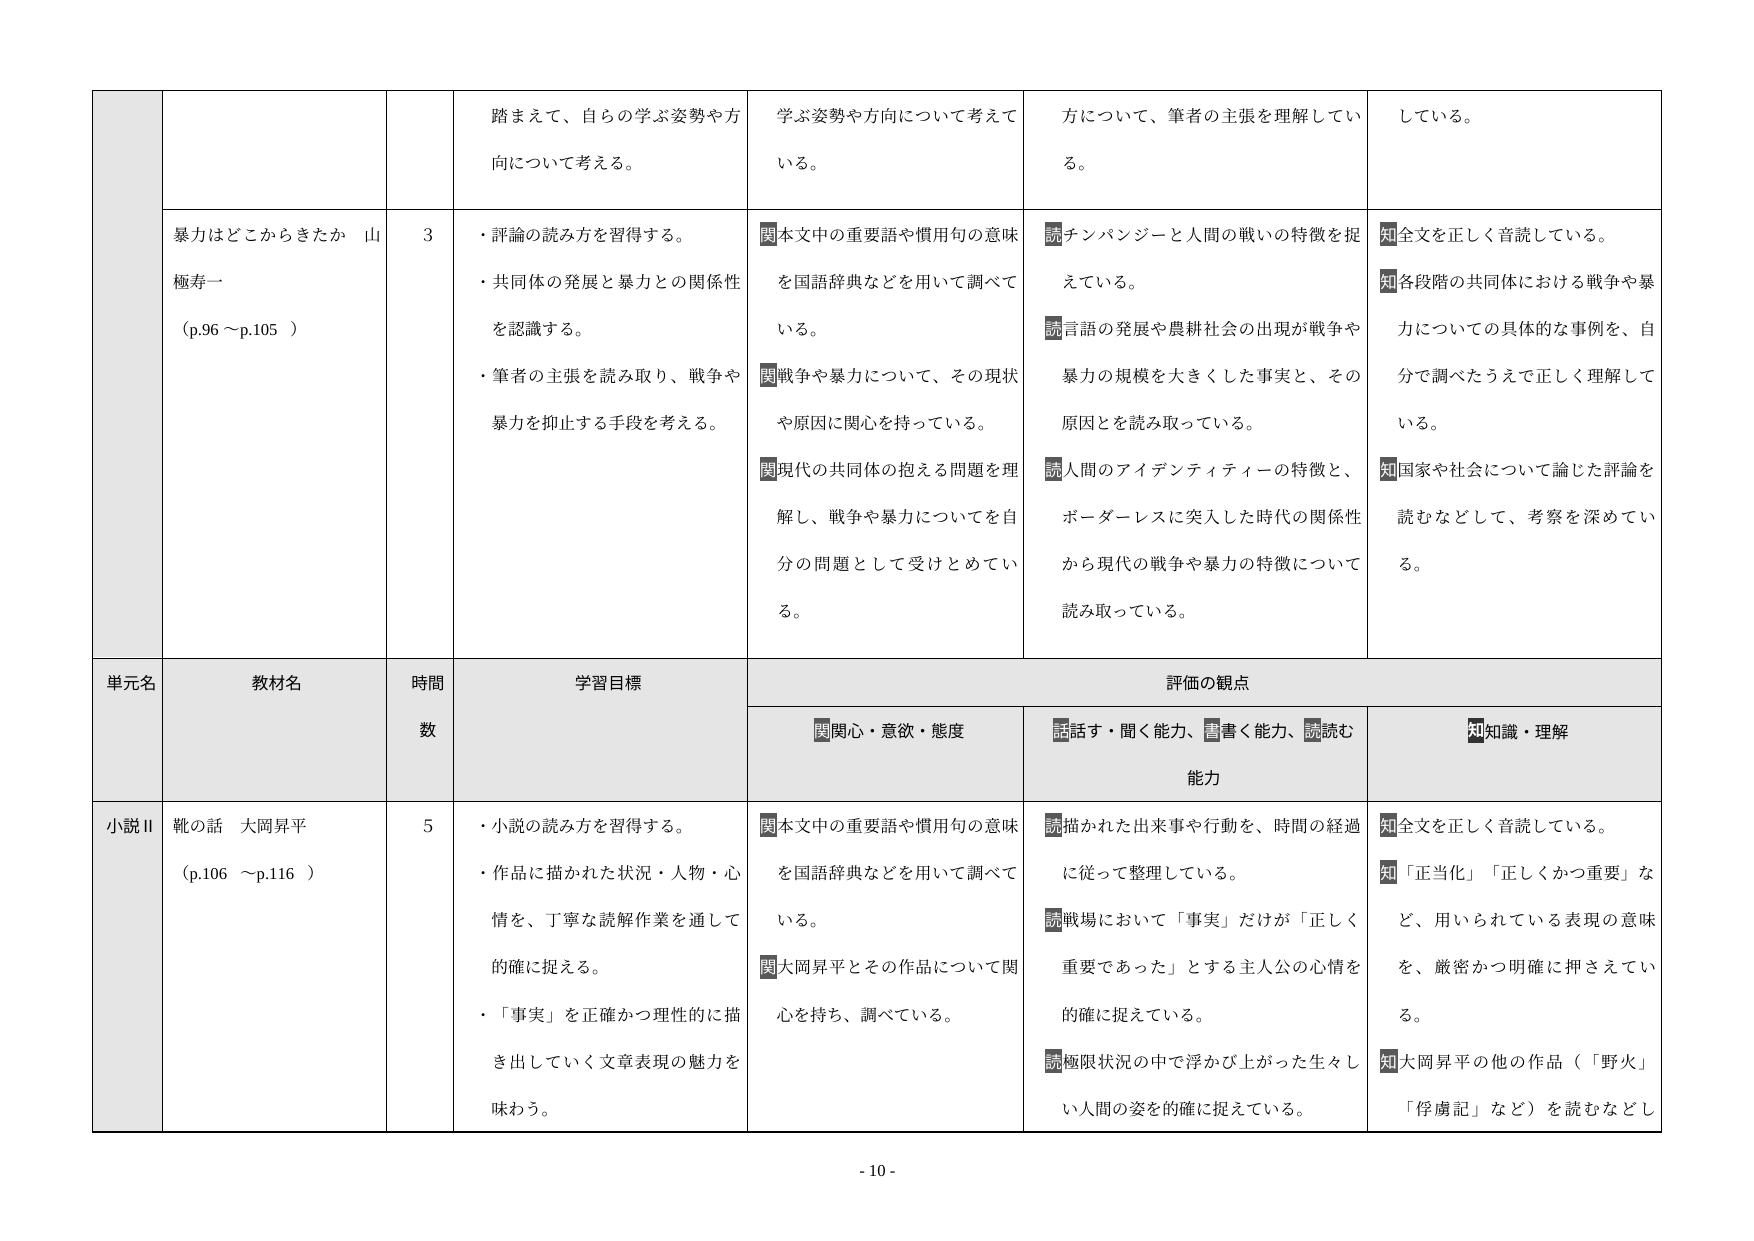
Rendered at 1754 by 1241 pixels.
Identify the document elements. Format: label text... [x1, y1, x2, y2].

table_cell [163, 802, 386, 1131]
table_cell ３ [387, 210, 453, 657]
table_cell 読チンパンジーと人間の戦いの特徴を捉えている。 読言語の発展や農耕社会の出現が戦争や暴力の規模を大きくした事実と、その原因とを読み取っている。 読人間のアイデンティティーの特徴と、ボーダーレスに突入した時代の関係性から現代の戦争や暴力の特徴について読み取っている。 [1024, 210, 1367, 657]
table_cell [163, 91, 386, 209]
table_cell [454, 91, 747, 209]
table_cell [748, 91, 1023, 209]
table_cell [1368, 91, 1661, 209]
table_cell 単元名 [93, 659, 162, 801]
table_cell 時間数 [387, 659, 453, 801]
table_cell 暴力はどこからきたか 山極寿一 （p.96～p.105） [163, 210, 386, 657]
table_cell ・評論の読み方を習得する。 ・共同体の発展と暴力との関係性を認識する。 ・筆者の主張を読み取り、戦争や暴力を抑止する手段を考える。 [454, 210, 747, 657]
table_cell 評論Ⅲ [93, 91, 162, 657]
table_cell 関本文中の重要語や慣用句の意味を国語辞典などを用いて調べている。 関戦争や暴力について、その現状や原因に関心を持っている。 関現代の共同体の抱える問題を理解し、戦争や暴力についてを自分の問題として受けとめている。 [748, 210, 1023, 657]
table_cell ５ [387, 802, 453, 1131]
table_cell 教材名 [163, 659, 386, 801]
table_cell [1368, 802, 1661, 1131]
table_cell 評価の観点 [748, 659, 1661, 706]
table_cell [748, 802, 1023, 1131]
table_cell 知知識・理解 [1368, 707, 1661, 801]
table_cell ４ [387, 91, 453, 209]
table_cell 小説Ⅱ [93, 802, 162, 1131]
table_cell 話話す・聞く能力、書書く能力、読読む能力 [1024, 707, 1367, 801]
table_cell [1024, 802, 1367, 1131]
table_cell 関関心・意欲・態度 [748, 707, 1023, 801]
table_cell 知全文を正しく音読している。 知各段階の共同体における戦争や暴力についての具体的な事例を、自分で調べたうえで正しく理解している。 知国家や社会について論じた評論を読むなどして、考察を深めている。 [1368, 210, 1661, 657]
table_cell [1024, 91, 1367, 209]
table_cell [454, 802, 747, 1131]
table_cell 学習目標 [454, 659, 747, 801]
